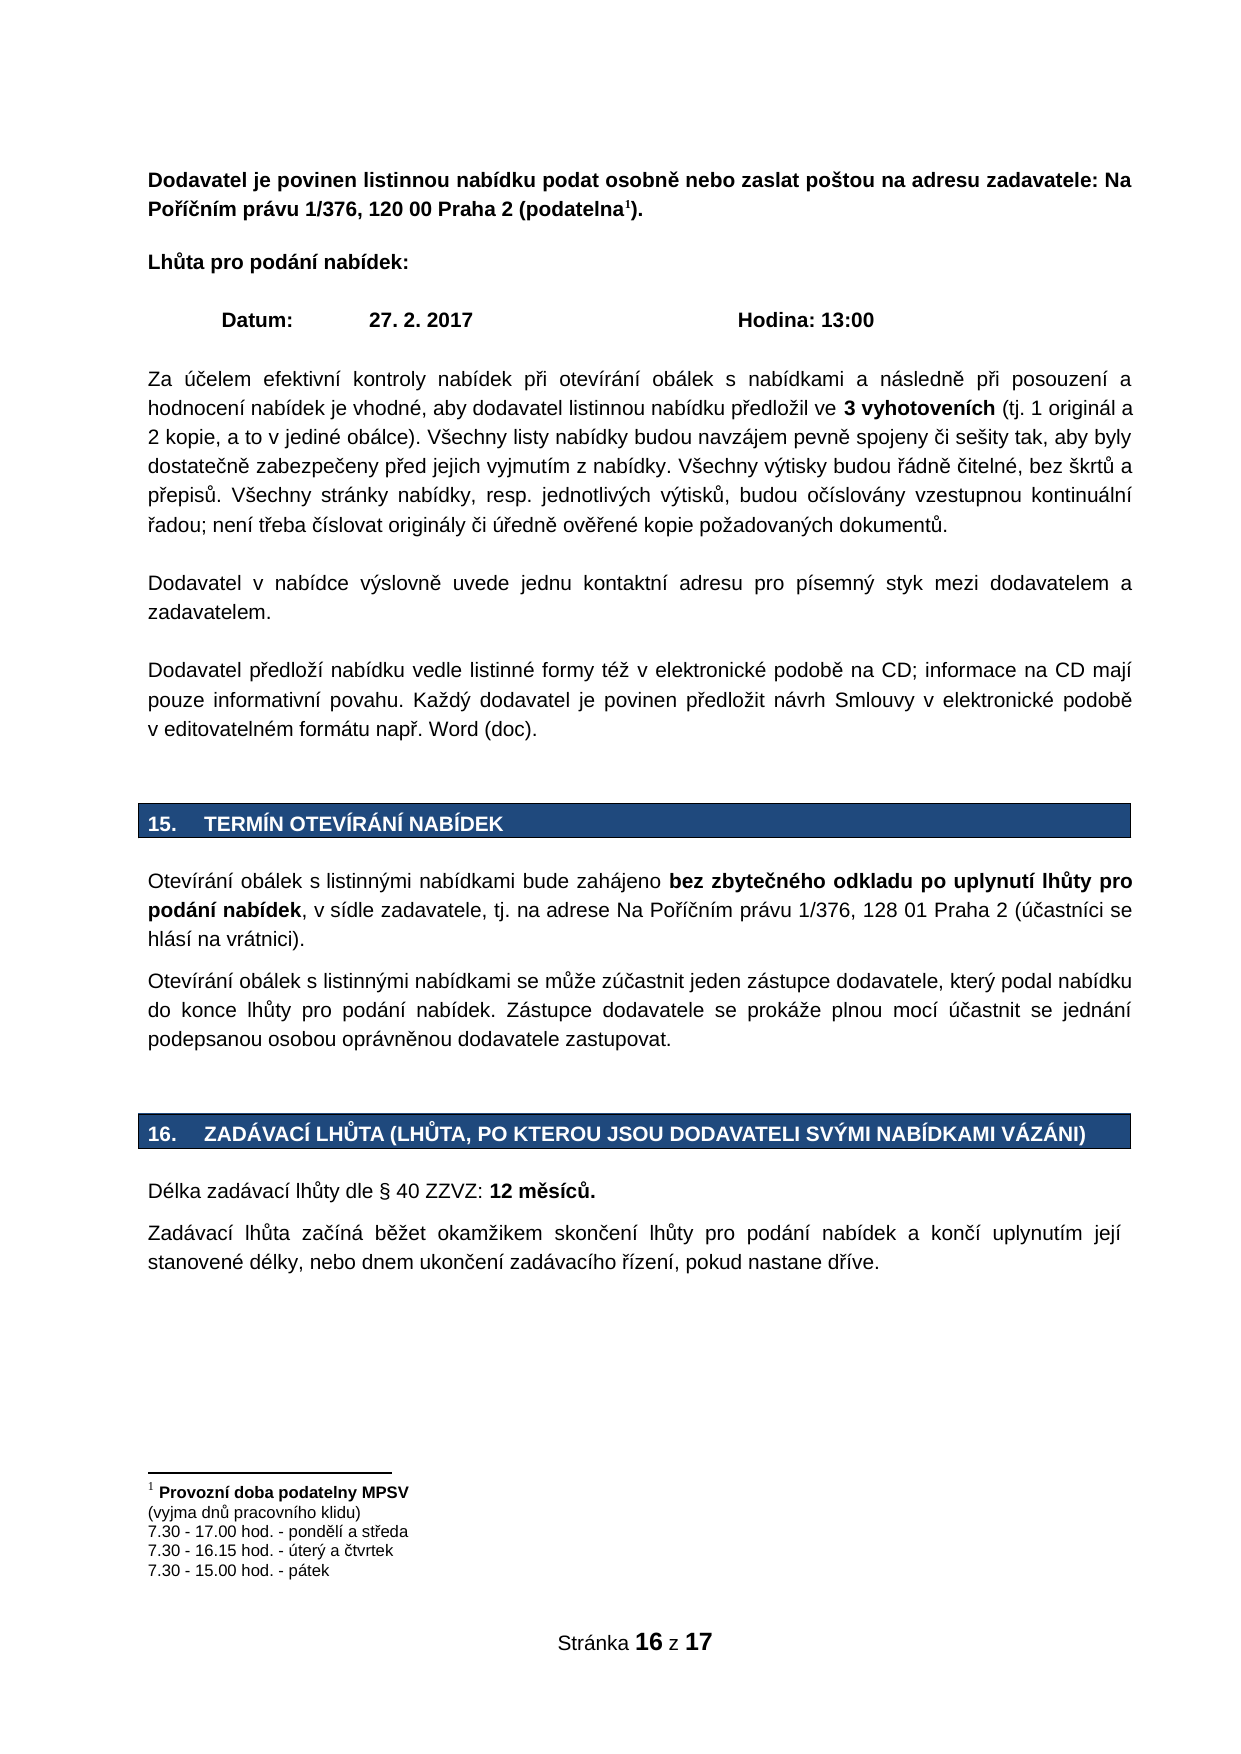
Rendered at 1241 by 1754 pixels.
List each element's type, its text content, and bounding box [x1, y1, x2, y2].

text Dodavatel v nabídce výslovně uvede jednu kontaktní adresu pro písemný styk mezi dodavatelem a zadavatelem. [148, 566, 1133, 624]
text Za účelem efektivní kontroly nabídek při otevírání obálek s nabídkami a následně při posouzení a hodnocení nabídek je vhodné, aby dodavatel listinnou nabídku předložil ve 3 vyhotoveních (tj. 1 originál a 2 kopie, a to v jediné obálce). Všechny listy nabídky budou navzájem pevně spojeny či sešity tak, aby byly dostatečně zabezpečeny před jejich vyjmutím z nabídky. Všechny výtisky budou řádně čitelné, bez škrtů a přepisů. Všechny stránky nabídky, resp. jednotlivých výtisků, budou očíslovány vzestupnou kontinuální řadou; není třeba číslovat originály či úředně ověřené kopie požadovaných dokumentů. [148, 361, 1133, 536]
text Délka zadávací lhůty dle § 40 ZZVZ: 12 měsíců. [148, 1174, 1122, 1203]
text Dodavatel je povinen listinnou nabídku podat osobně nebo zaslat poštou na adresu zadavatele: Na Poříčním právu 1/376, 120 00 Praha 2 (podatelna). [148, 162, 1133, 221]
text Lhůta pro podání nabídek: [148, 245, 1133, 274]
text Datum: 27. 2. 2017 Hodina: 13:00 [148, 303, 1133, 332]
subtitle Zadávací lhůta (lhůta, po kterou jsou dodavateli svými nabídkami vázáni) [139, 1115, 1130, 1148]
text Dodavatel předloží nabídku vedle listinné formy též v elektronické podobě na CD; informace na CD mají pouze informativní povahu. Každý dodavatel je povinen předložit návrh Smlouvy v elektronické podobě v editovatelném formátu např. Word (doc). [148, 653, 1133, 741]
text Otevírání obálek s listinnými nabídkami bude zahájeno bez zbytečného odkladu po uplynutí lhůty pro podání nabídek, v sídle zadavatele, tj. na adrese Na Poříčním právu 1/376, 128 01 Praha 2 (účastníci se hlásí na vrátnici). [148, 863, 1133, 951]
subtitle Termín otevírání nabídek [139, 804, 1130, 837]
text Otevírání obálek s listinnými nabídkami se může zúčastnit jeden zástupce dodavatele, který podal nabídku do konce lhůty pro podání nabídek. Zástupce dodavatele se prokáže plnou mocí účastnit se jednání podepsanou osobou oprávněnou dodavatele zastupovat. [148, 963, 1133, 1051]
text Zadávací lhůta začíná běžet okamžikem skončení lhůty pro podání nabídek a končí uplynutím její stanovené délky, nebo dnem ukončení zadávacího řízení, pokud nastane dříve. [148, 1216, 1122, 1274]
